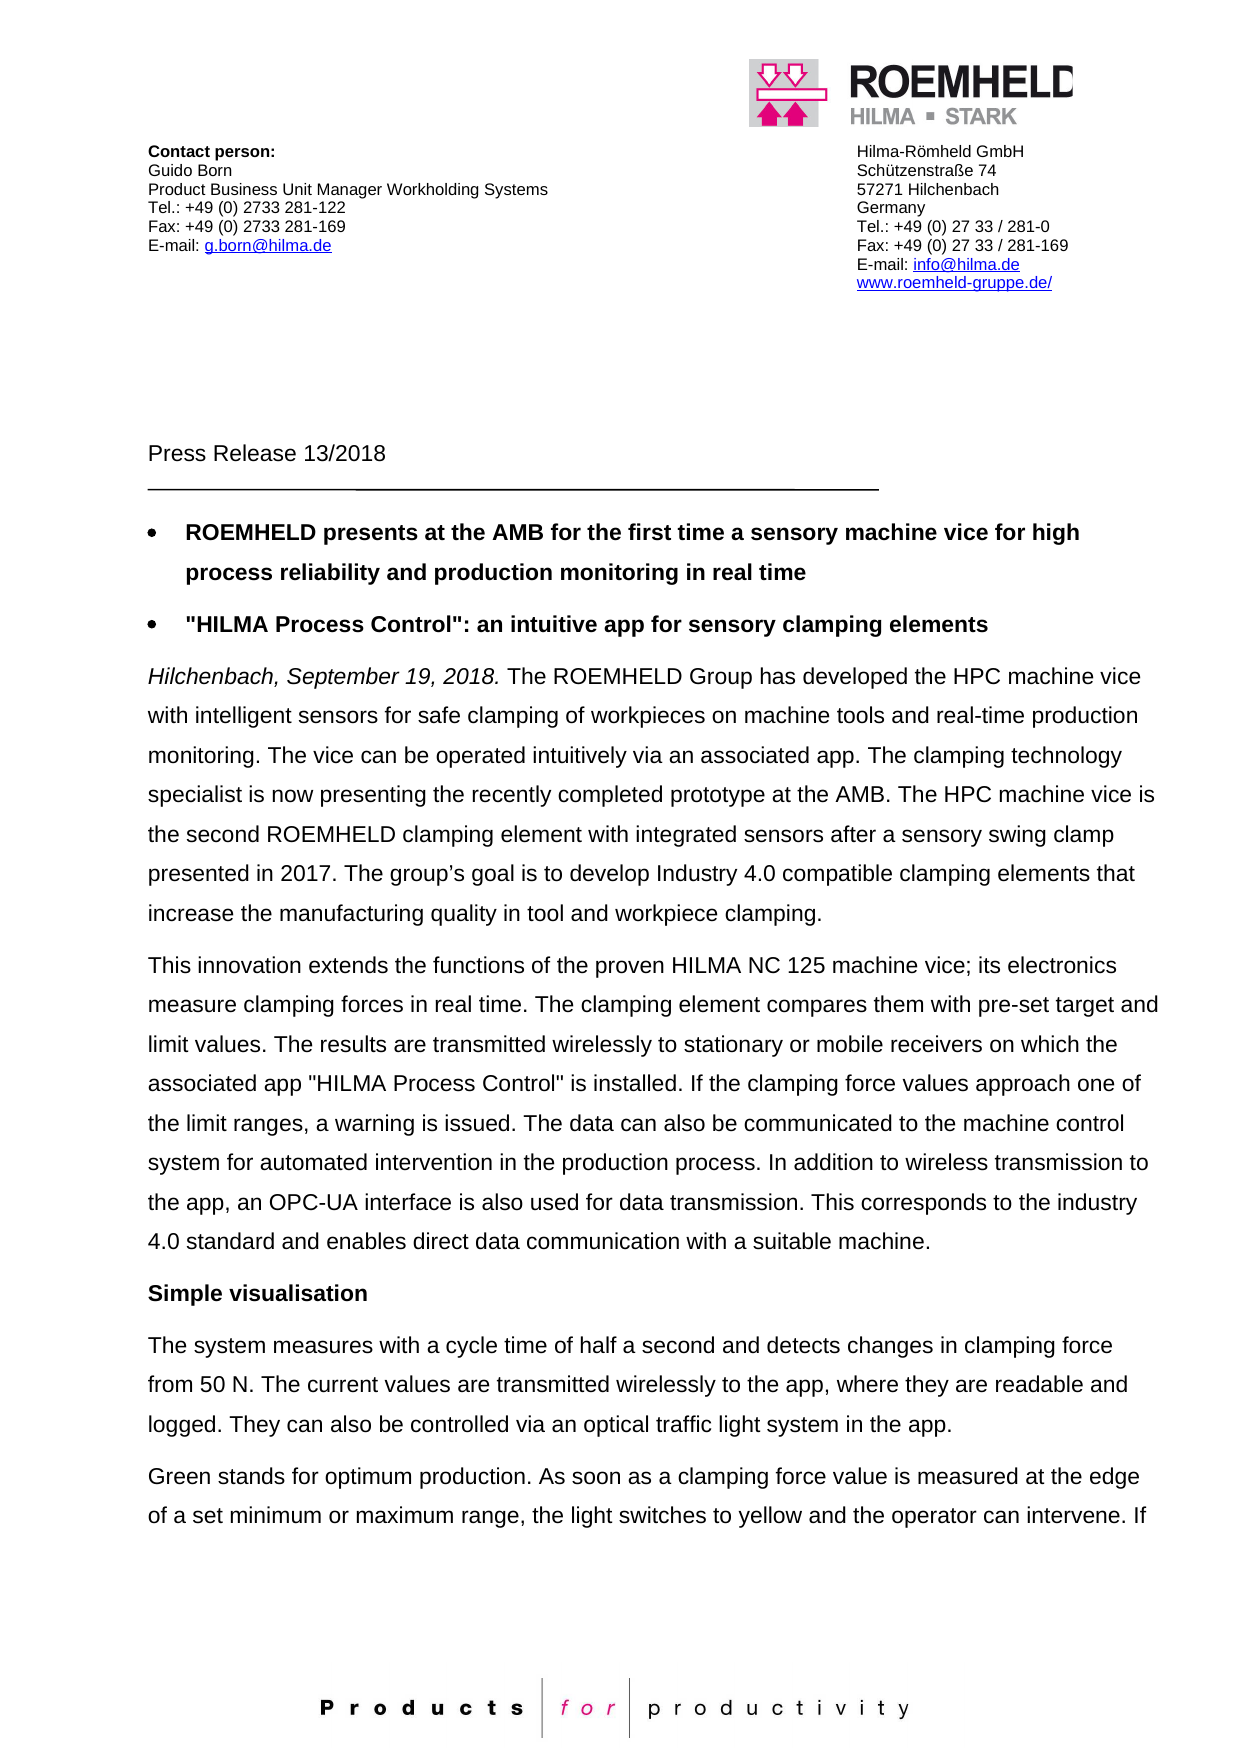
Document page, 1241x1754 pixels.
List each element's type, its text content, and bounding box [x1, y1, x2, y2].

picture [747, 59, 1073, 126]
text Hilchenbach, September 19, 2018. The ROEMHELD Group has developed the HPC machine vice with intelligent sensors for safe clamping of workpieces on machine tools and real-time production monitoring. The vice can be operated intuitively via an associated app. The clamping technology specialist is now presenting the recently completed prototype at the AMB. The HPC machine vice is the second ROEMHELD clamping element with integrated sensors after a sensory swing clamp presented in 2017. The group’s goal is to develop Industry 4.0 compatible clamping elements that increase the manufacturing quality in tool and workpiece clamping. [148, 663, 1162, 926]
list ROEMHELD presents at the AMB for the first time a sensory machine vice for high process reliability and production monitoring in real time [148, 519, 1162, 585]
picture [274, 1662, 965, 1748]
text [148, 1463, 1162, 1529]
table_header Hilma-Römheld GmbH Schützenstraße 74 57271 Hilchenbach Germany Tel.: +49 (0) 27 33 / 281-0 Fax: +49 (0) 27 33 / 281-169 E-mail: info@hilma.de www.roemheld-gruppe.de/ [849, 143, 1131, 361]
text This innovation extends the functions of the proven HILMA NC 125 machine vice; its electronics measure clamping forces in real time. The clamping element compares them with pre-set target and limit values. The results are transmitted wirelessly to stationary or mobile receivers on which the associated app "HILMA Process Control" is installed. If the clamping force values approach one of the limit ranges, a warning is issued. The data can also be communicated to the machine control system for automated intervention in the production process. In addition to wireless transmission to the app, an OPC-UA interface is also used for data transmission. This corresponds to the industry 4.0 standard and enables direct data communication with a suitable machine. [148, 952, 1162, 1254]
text Press Release 13/2018 [148, 440, 892, 467]
text The system measures with a cycle time of half a second and detects changes in clamping force from 50 N. The current values are transmitted wirelessly to the app, where they are readable and logged. They can also be controlled via an optical traffic light system in the app. [148, 1332, 1162, 1437]
list "HILMA Process Control": an intuitive app for sensory clamping elements [148, 611, 1162, 637]
text Simple visualisation [148, 1280, 1162, 1306]
table_header Contact person: Guido Born Product Business Unit Manager Workholding Systems Tel.: +49 (0) 2733 281-122 Fax: +49 (0) 2733 281-169 E-mail: g.born@hilma.de [141, 143, 849, 361]
